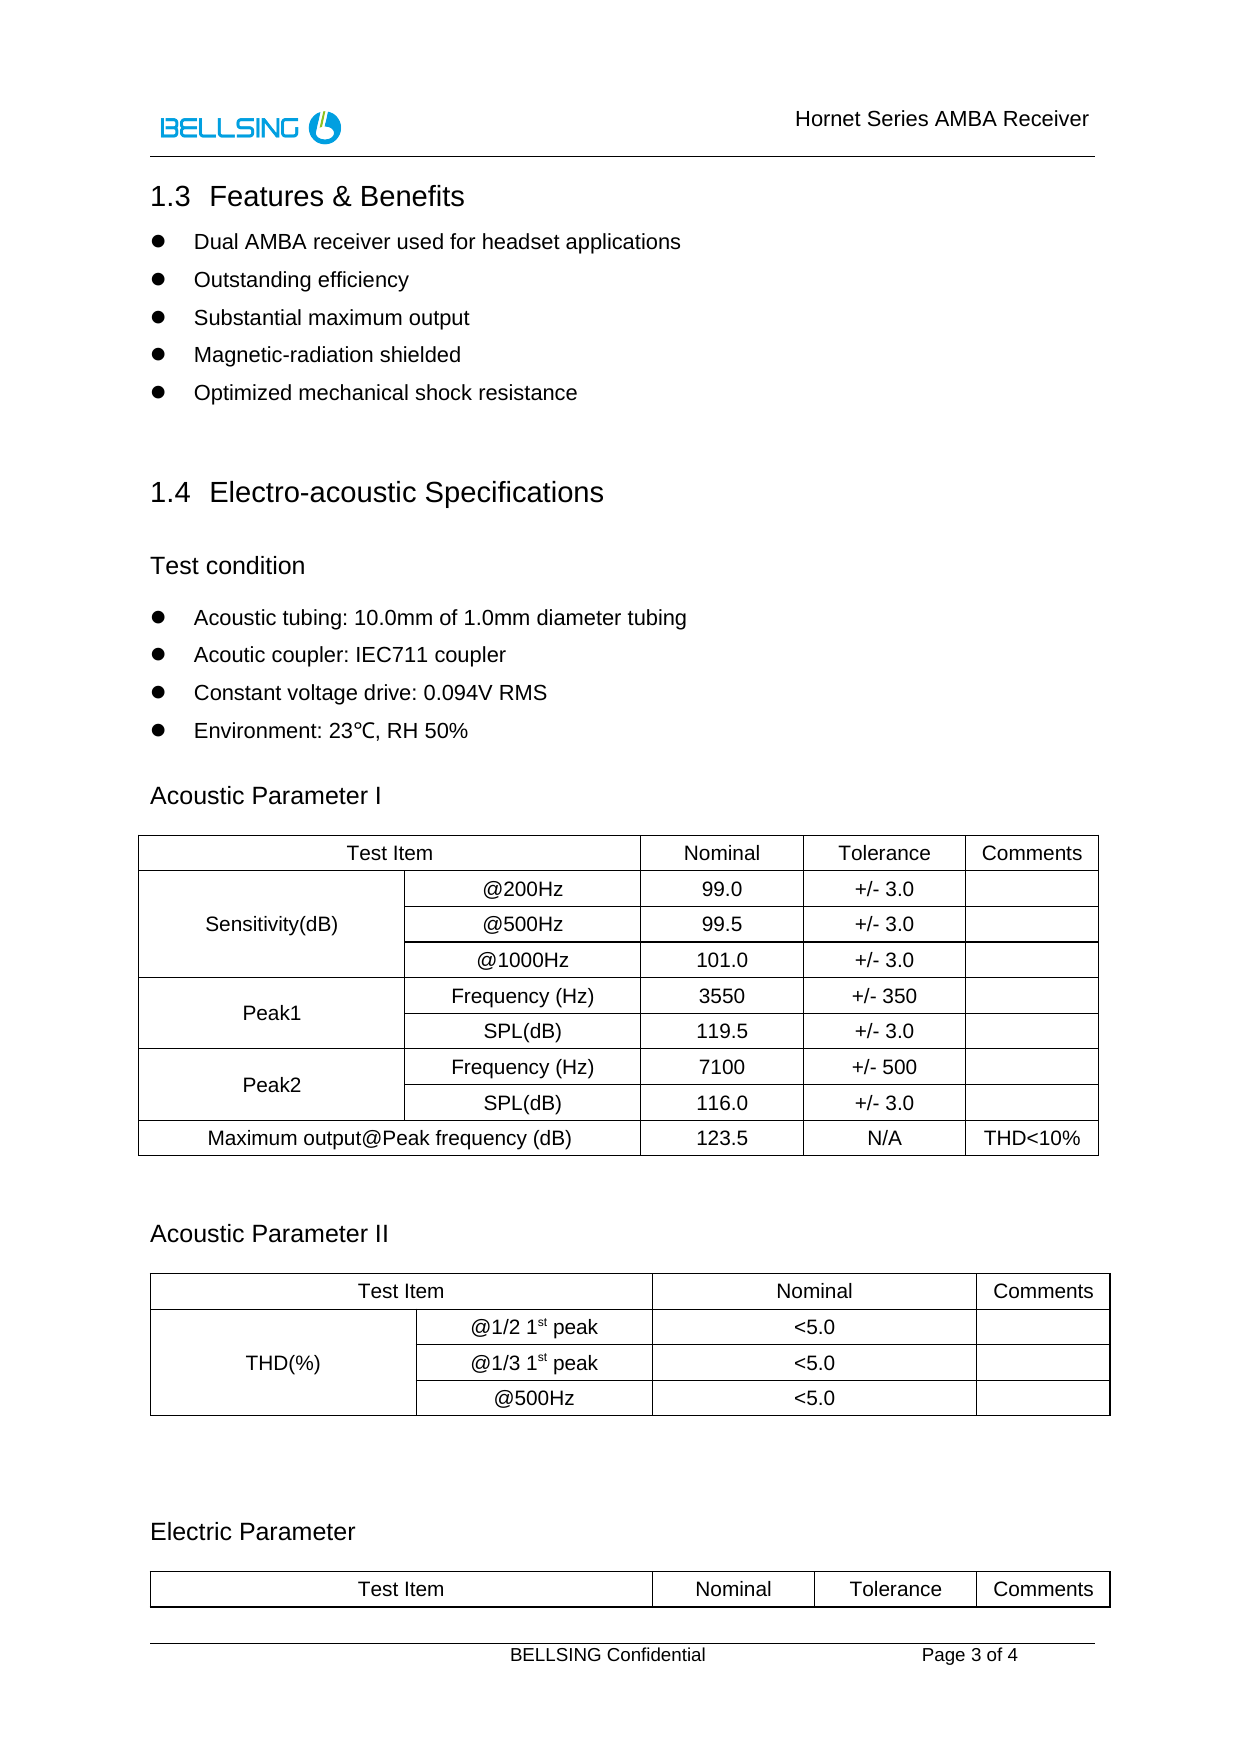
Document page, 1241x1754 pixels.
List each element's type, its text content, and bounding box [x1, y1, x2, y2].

table_cell [966, 1049, 1098, 1084]
table_header Comments [977, 1572, 1109, 1606]
table_cell <5.0 [653, 1310, 976, 1344]
subtitle Test condition [150, 551, 1090, 579]
table_cell [966, 871, 1098, 906]
table_cell Frequency (Hz) [405, 1049, 640, 1084]
table_cell 119.5 [641, 1014, 803, 1048]
subtitle Electric Parameter [150, 1517, 1090, 1546]
table_cell +/- 3.0 [804, 1085, 965, 1119]
table_cell +/- 500 [804, 1049, 965, 1084]
subtitle Environment: 23℃, RH 50% [150, 718, 1090, 743]
table_cell Sensitivity(dB) [139, 871, 404, 977]
table_cell THD(%) [151, 1310, 416, 1415]
table_cell 3550 [641, 978, 803, 1013]
subtitle Acoustic tubing: 10.0mm of 1.0mm diameter tubing [150, 604, 1090, 630]
subtitle Acoutic coupler: IEC711 coupler [150, 642, 1090, 668]
table_header Comments [966, 836, 1098, 870]
table_header Tolerance [804, 836, 965, 870]
table_cell Peak2 [139, 1049, 404, 1119]
table_cell @500Hz [417, 1381, 652, 1415]
subtitle Constant voltage drive: 0.094V RMS [150, 680, 1090, 705]
table_cell 123.5 [641, 1121, 803, 1155]
table_cell @1/3 1st peak [417, 1345, 652, 1380]
subtitle Features & Benefits [150, 178, 1090, 212]
subtitle Acoustic Parameter II [150, 1219, 1090, 1248]
table_cell Peak1 [139, 978, 404, 1048]
table_cell <5.0 [653, 1345, 976, 1380]
subtitle Magnetic-radiation shielded [150, 342, 1090, 367]
table_cell [966, 943, 1098, 977]
table_cell SPL(dB) [405, 1085, 640, 1119]
subtitle Electro-acoustic Specifications [150, 476, 1090, 509]
table_cell @1000Hz [405, 943, 640, 977]
table_header Nominal [641, 836, 803, 870]
table_header Test Item [151, 1274, 652, 1308]
table_header Tolerance [815, 1572, 976, 1606]
table_cell [966, 907, 1098, 941]
table_header Test Item [151, 1572, 652, 1606]
table_cell <5.0 [653, 1381, 976, 1415]
table_cell @1/2 1st peak [417, 1310, 652, 1344]
table_cell +/- 3.0 [804, 907, 965, 941]
subtitle Optimized mechanical shock resistance [150, 380, 1090, 405]
table_cell +/- 3.0 [804, 1014, 965, 1048]
table_cell THD<10% [966, 1121, 1098, 1155]
table_header Test Item [139, 836, 640, 870]
table_cell 116.0 [641, 1085, 803, 1119]
table_cell 101.0 [641, 943, 803, 977]
subtitle Acoustic Parameter I [150, 781, 1090, 809]
table_cell N/A [804, 1121, 965, 1155]
table_cell Maximum output@Peak frequency (dB) [139, 1121, 640, 1155]
subtitle Dual AMBA receiver used for headset applications [150, 229, 1090, 254]
table_cell +/- 3.0 [804, 943, 965, 977]
table_cell [977, 1381, 1109, 1415]
table_cell SPL(dB) [405, 1014, 640, 1048]
table_cell 7100 [641, 1049, 803, 1084]
table_cell [977, 1310, 1109, 1344]
picture [156, 107, 346, 149]
table_cell [966, 978, 1098, 1013]
table_cell +/- 350 [804, 978, 965, 1013]
table_cell Frequency (Hz) [405, 978, 640, 1013]
table_cell 99.5 [641, 907, 803, 941]
table_header Comments [977, 1274, 1109, 1308]
table_cell +/- 3.0 [804, 871, 965, 906]
table_cell @500Hz [405, 907, 640, 941]
subtitle Substantial maximum output [150, 304, 1090, 330]
subtitle Outstanding efficiency [150, 267, 1090, 292]
table_cell [977, 1345, 1109, 1380]
table_cell 99.0 [641, 871, 803, 906]
table_cell @200Hz [405, 871, 640, 906]
table_header Nominal [653, 1572, 814, 1606]
table_cell [966, 1085, 1098, 1119]
table_cell [966, 1014, 1098, 1048]
table_header Nominal [653, 1274, 976, 1308]
